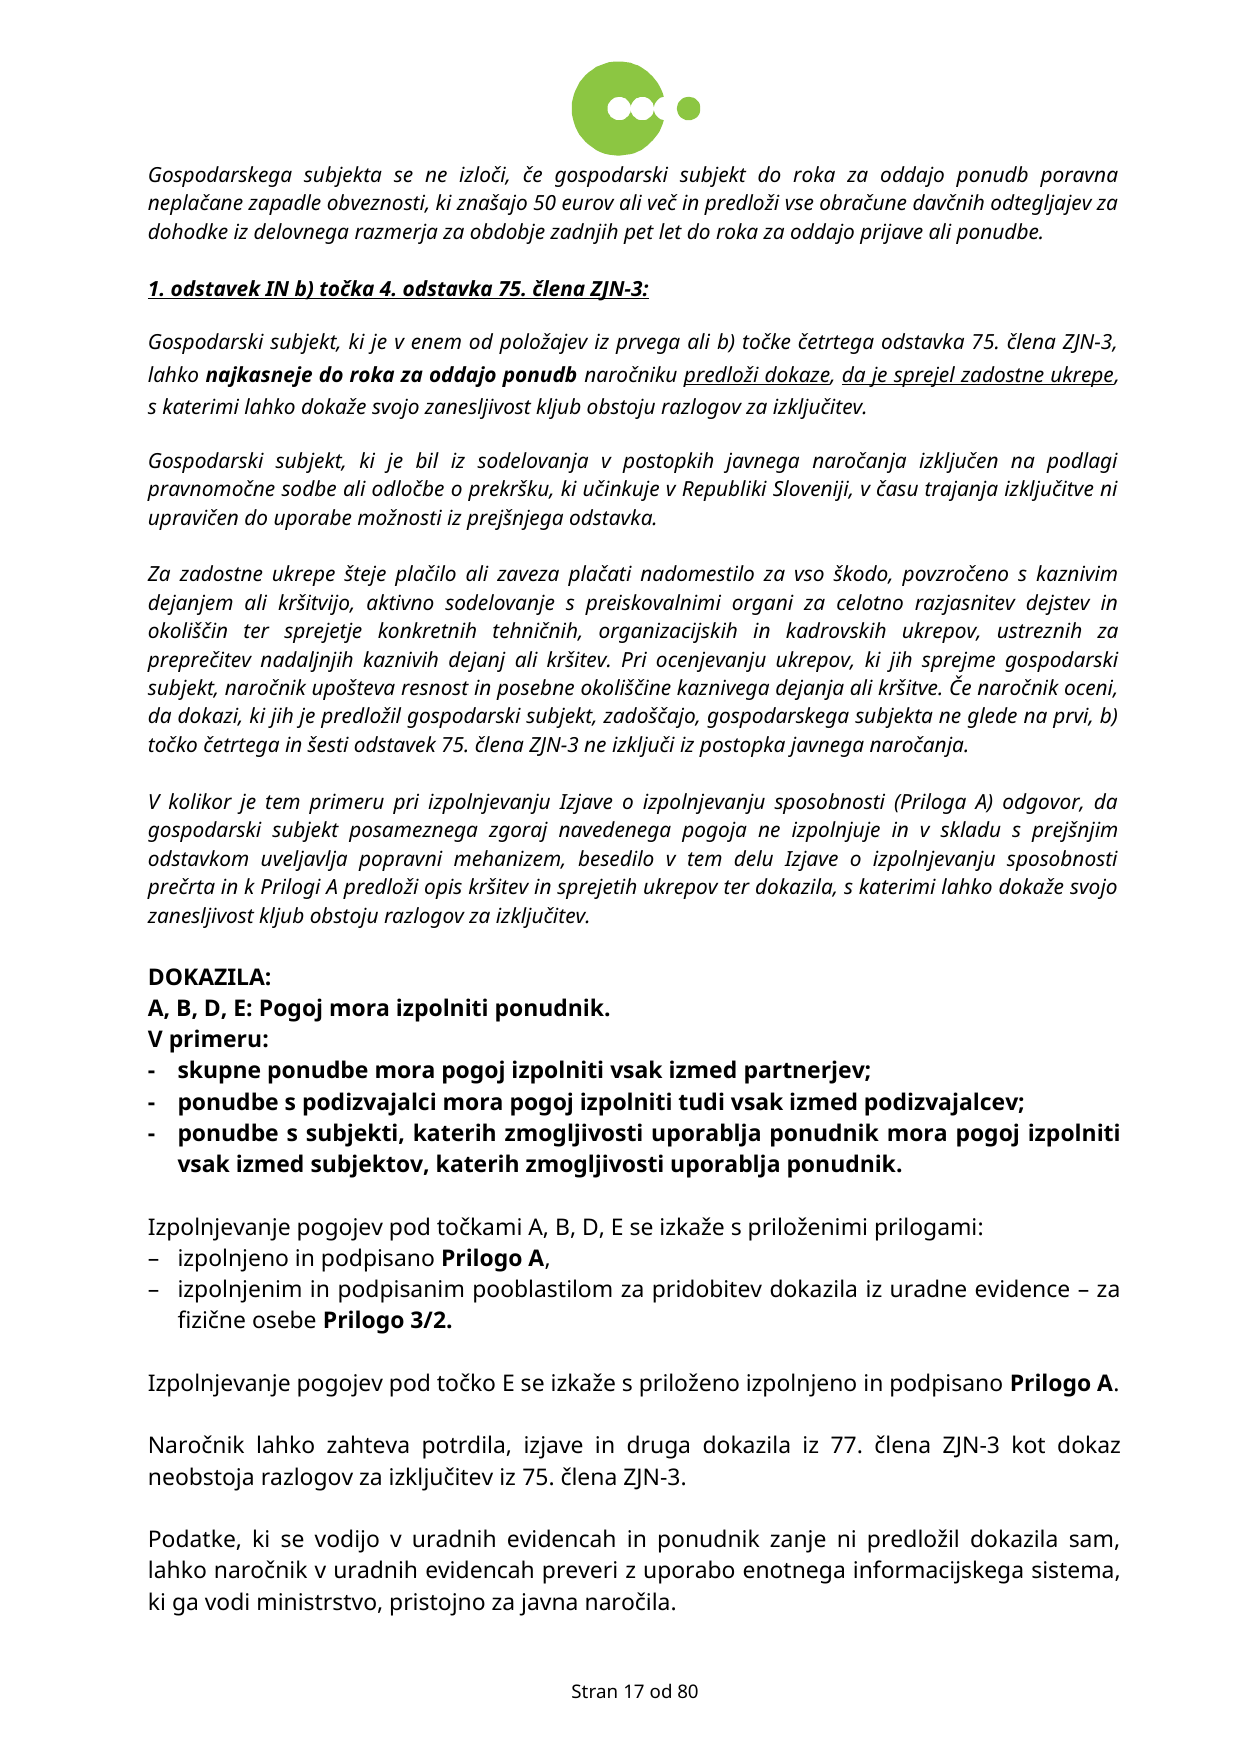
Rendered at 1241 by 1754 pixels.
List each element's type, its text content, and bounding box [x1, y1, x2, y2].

text Gospodarski subjekt, ki je bil iz sodelovanja v postopkih javnega naročanja izključen na podlagi pravnomočne sodbe ali odločbe o prekršku, ki učinkuje v Republiki Sloveniji, v času trajanja izključitve ni upravičen do uporabe možnosti iz prejšnjega odstavka. [148, 446, 1122, 531]
text 1. odstavek IN b) točka 4. odstavka 75. člena ZJN-3: [148, 274, 1122, 302]
text Gospodarski subjekt, ki je v enem od položajev iz prvega ali b) točke četrtega odstavka 75. člena ZJN-3, lahko najkasneje do roka za oddajo ponudb naročniku predloži dokaze, da je sprejel zadostne ukrepe, s katerimi lahko dokaže svojo zanesljivost kljub obstoju razlogov za izključitev. [148, 327, 1122, 421]
text Izpolnjevanje pogojev pod točkami A, B, D, E se izkaže s priloženimi prilogami: [148, 1210, 1122, 1242]
list izpolnjenim in podpisanim pooblastilom za pridobitev dokazila iz uradne evidence – za fizične osebe Prilogo 3/2. [148, 1273, 1122, 1335]
list skupne ponudbe mora pogoj izpolniti vsak izmed partnerjev; [148, 1054, 1122, 1085]
text Za zadostne ukrepe šteje plačilo ali zaveza plačati nadomestilo za vso škodo, povzročeno s kaznivim dejanjem ali kršitvijo, aktivno sodelovanje s preiskovalnimi organi za celotno razjasnitev dejstev in okoliščin ter sprejetje konkretnih tehničnih, organizacijskih in kadrovskih ukrepov, ustreznih za preprečitev nadaljnjih kaznivih dejanj ali kršitev. Pri ocenjevanju ukrepov, ki jih sprejme gospodarski subjekt, naročnik upošteva resnost in posebne okoliščine kaznivega dejanja ali kršitve. Če naročnik oceni, da dokazi, ki jih je predložil gospodarski subjekt, zadoščajo, gospodarskega subjekta ne glede na prvi, b) točko četrtega in šesti odstavek 75. člena ZJN-3 ne izključi iz postopka javnega naročanja. [148, 559, 1122, 758]
text V kolikor je tem primeru pri izpolnjevanju Izjave o izpolnjevanju sposobnosti (Priloga A) odgovor, da gospodarski subjekt posameznega zgoraj navedenega pogoja ne izpolnjuje in v skladu s prejšnjim odstavkom uveljavlja popravni mehanizem, besedilo v tem delu Izjave o izpolnjevanju sposobnosti prečrta in k Prilogi A predloži opis kršitev in sprejetih ukrepov ter dokazila, s katerimi lahko dokaže svojo zanesljivost kljub obstoju razlogov za izključitev. [148, 787, 1122, 929]
text Naročnik lahko zahteva potrdila, izjave in druga dokazila iz 77. člena ZJN-3 kot dokaz neobstoja razlogov za izključitev iz 75. člena ZJN-3. [148, 1429, 1122, 1492]
list ponudbe s subjekti, katerih zmogljivosti uporablja ponudnik mora pogoj izpolniti vsak izmed subjektov, katerih zmogljivosti uporablja ponudnik. [148, 1117, 1122, 1179]
text V primeru: [148, 1023, 1122, 1054]
text A, B, D, E: Pogoj mora izpolniti ponudnik. [148, 992, 1122, 1023]
text Podatke, ki se vodijo v uradnih evidencah in ponudnik zanje ni predložil dokazila sam, lahko naročnik v uradnih evidencah preveri z uporabo enotnega informacijskega sistema, ki ga vodi ministrstvo, pristojno za javna naročila. [148, 1523, 1122, 1617]
text Izpolnjevanje pogojev pod točko E se izkaže s priloženo izpolnjeno in podpisano Prilogo A. [148, 1367, 1122, 1398]
text Gospodarskega subjekta se ne izloči, če gospodarski subjekt do roka za oddajo ponudb poravna neplačane zapadle obveznosti, ki znašajo 50 eurov ali več in predloži vse obračune davčnih odtegljajev za dohodke iz delovnega razmerja za obdobje zadnjih pet let do roka za oddajo prijave ali ponudbe. [148, 160, 1122, 245]
list izpolnjeno in podpisano Prilogo A, [148, 1242, 1122, 1273]
text DOKAZILA: [148, 960, 1122, 992]
list ponudbe s podizvajalci mora pogoj izpolniti tudi vsak izmed podizvajalcev; [148, 1085, 1122, 1117]
